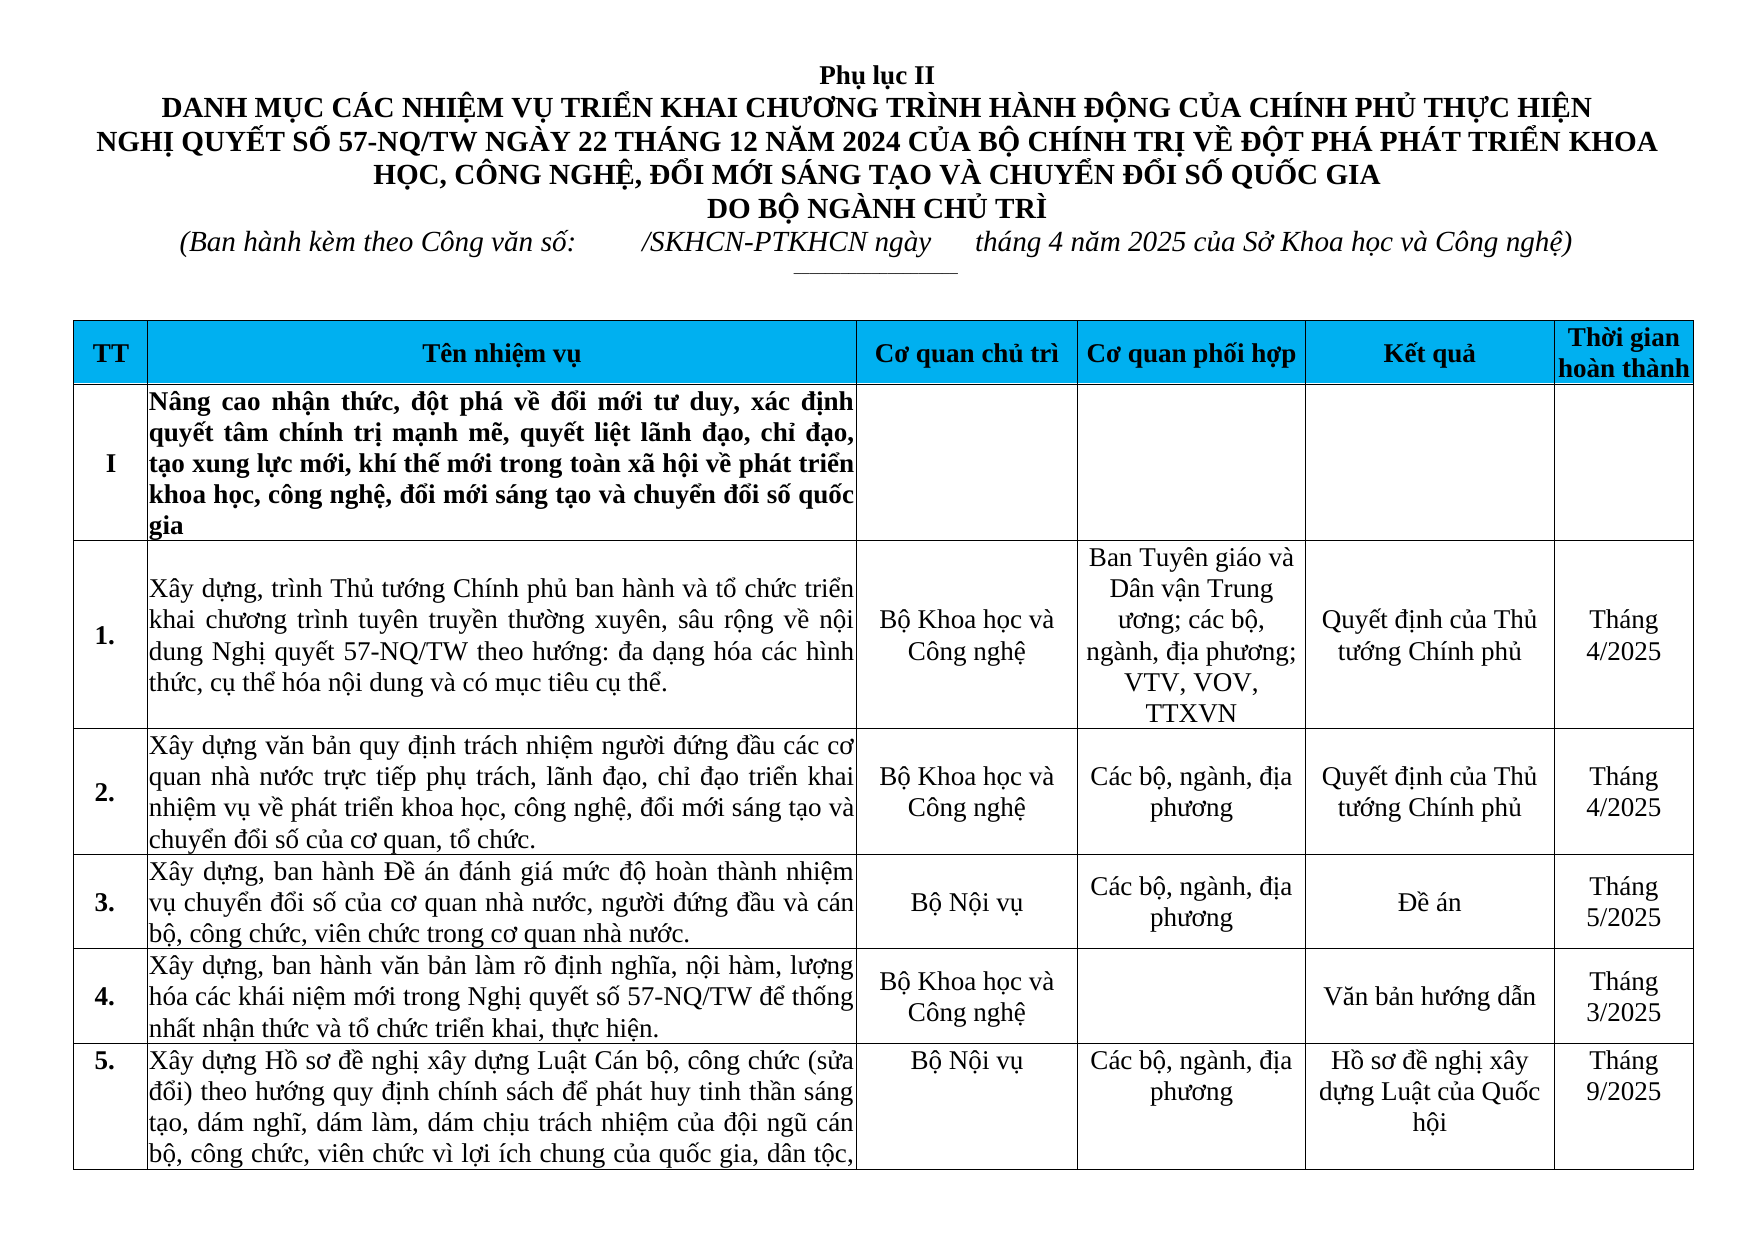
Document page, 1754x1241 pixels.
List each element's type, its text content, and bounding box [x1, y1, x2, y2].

table_cell Xây dựng, ban hành Đề án đánh giá mức độ hoàn thành nhiệm vụ chuyển đổi số của cơ quan nhà nước, người đứng đầu và cán bộ, công chức, viên chức trong cơ quan nhà nước. [148, 855, 856, 948]
table_cell [74, 949, 147, 1043]
table_cell [857, 385, 1077, 540]
text Phụ lục II [59, 59, 1695, 90]
table_cell [1078, 949, 1305, 1043]
table_cell [1555, 385, 1693, 540]
table_header Kết quả [1306, 321, 1554, 383]
table_header Thời gian hoàn thành [1555, 321, 1693, 383]
text (Ban hành kèm theo Công văn số: /SKHCN-PTKHCN ngày tháng 4 năm 2025 của Sở Khoa học và Công nghệ) [59, 224, 1695, 258]
table_cell Xây dựng, ban hành văn bản làm rõ định nghĩa, nội hàm, lượng hóa các khái niệm mới trong Nghị quyết số 57-NQ/TW để thống nhất nhận thức và tổ chức triển khai, thực hiện. [148, 949, 856, 1043]
text DO BỘ NGÀNH CHỦ TRÌ [59, 191, 1695, 224]
text _____________________ [59, 258, 1695, 289]
table_cell Tháng 5/2025 [1555, 855, 1693, 948]
table_cell Các bộ, ngành, địa phương [1078, 855, 1305, 948]
table_cell [1078, 385, 1305, 540]
table_cell Xây dựng, trình Thủ tướng Chính phủ ban hành và tổ chức triển khai chương trình tuyên truyền thường xuyên, sâu rộng về nội dung Nghị quyết 57-NQ/TW theo hướng: đa dạng hóa các hình thức, cụ thể hóa nội dung và có mục tiêu cụ thể. [148, 541, 856, 728]
table_header Tên nhiệm vụ [148, 321, 856, 383]
table_cell I [74, 385, 147, 540]
table_cell [74, 541, 147, 728]
table_header TT [74, 321, 147, 383]
table_cell [74, 729, 147, 854]
table_cell Đề án [1306, 855, 1554, 948]
table_cell Bộ Khoa học và Công nghệ [857, 949, 1077, 1043]
table_cell [74, 855, 147, 948]
text NGHỊ QUYẾT SỐ 57-NQ/TW NGÀY 22 THÁNG 12 NĂM 2024 CỦA BỘ CHÍNH TRỊ VỀ ĐỘT PHÁ PHÁT TRIỂN KHOA HỌC, CÔNG NGHỆ, ĐỔI MỚI SÁNG TẠO VÀ CHUYỂN ĐỔI SỐ QUỐC GIA [59, 124, 1695, 191]
table_cell Tháng 9/2025 [1555, 1044, 1693, 1168]
table_cell Tháng 4/2025 [1555, 729, 1693, 854]
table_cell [148, 1044, 856, 1168]
table_cell [74, 1044, 147, 1168]
table_cell Ban Tuyên giáo và Dân vận Trung ương; các bộ, ngành, địa phương; VTV, VOV, TTXVN [1078, 541, 1305, 728]
table_cell Bộ Khoa học và Công nghệ [857, 541, 1077, 728]
table_cell [1306, 385, 1554, 540]
table_cell Xây dựng văn bản quy định trách nhiệm người đứng đầu các cơ quan nhà nước trực tiếp phụ trách, lãnh đạo, chỉ đạo triển khai nhiệm vụ về phát triển khoa học, công nghệ, đổi mới sáng tạo và chuyển đổi số của cơ quan, tổ chức. [148, 729, 856, 854]
table_cell Các bộ, ngành, địa phương [1078, 729, 1305, 854]
table_cell Quyết định của Thủ tướng Chính phủ [1306, 729, 1554, 854]
text DANH MỤC CÁC NHIỆM VỤ TRIỂN KHAI CHƯƠNG TRÌNH HÀNH ĐỘNG CỦA CHÍNH PHỦ THỰC HIỆN [59, 90, 1695, 124]
table_cell Các bộ, ngành, địa phương [1078, 1044, 1305, 1168]
table_cell Bộ Nội vụ [857, 1044, 1077, 1168]
table_header Cơ quan phối hợp [1078, 321, 1305, 383]
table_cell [1306, 1044, 1554, 1168]
table_header Cơ quan chủ trì [857, 321, 1077, 383]
table_cell Tháng 4/2025 [1555, 541, 1693, 728]
table_cell Nâng cao nhận thức, đột phá về đổi mới tư duy, xác định quyết tâm chính trị mạnh mẽ, quyết liệt lãnh đạo, chỉ đạo, tạo xung lực mới, khí thế mới trong toàn xã hội về phát triển khoa học, công nghệ, đổi mới sáng tạo và chuyển đổi số quốc gia [148, 385, 856, 540]
table_cell Tháng 3/2025 [1555, 949, 1693, 1043]
table_cell Quyết định của Thủ tướng Chính phủ [1306, 541, 1554, 728]
table_cell Văn bản hướng dẫn [1306, 949, 1554, 1043]
table_cell Bộ Khoa học và Công nghệ [857, 729, 1077, 854]
table_cell Bộ Nội vụ [857, 855, 1077, 948]
